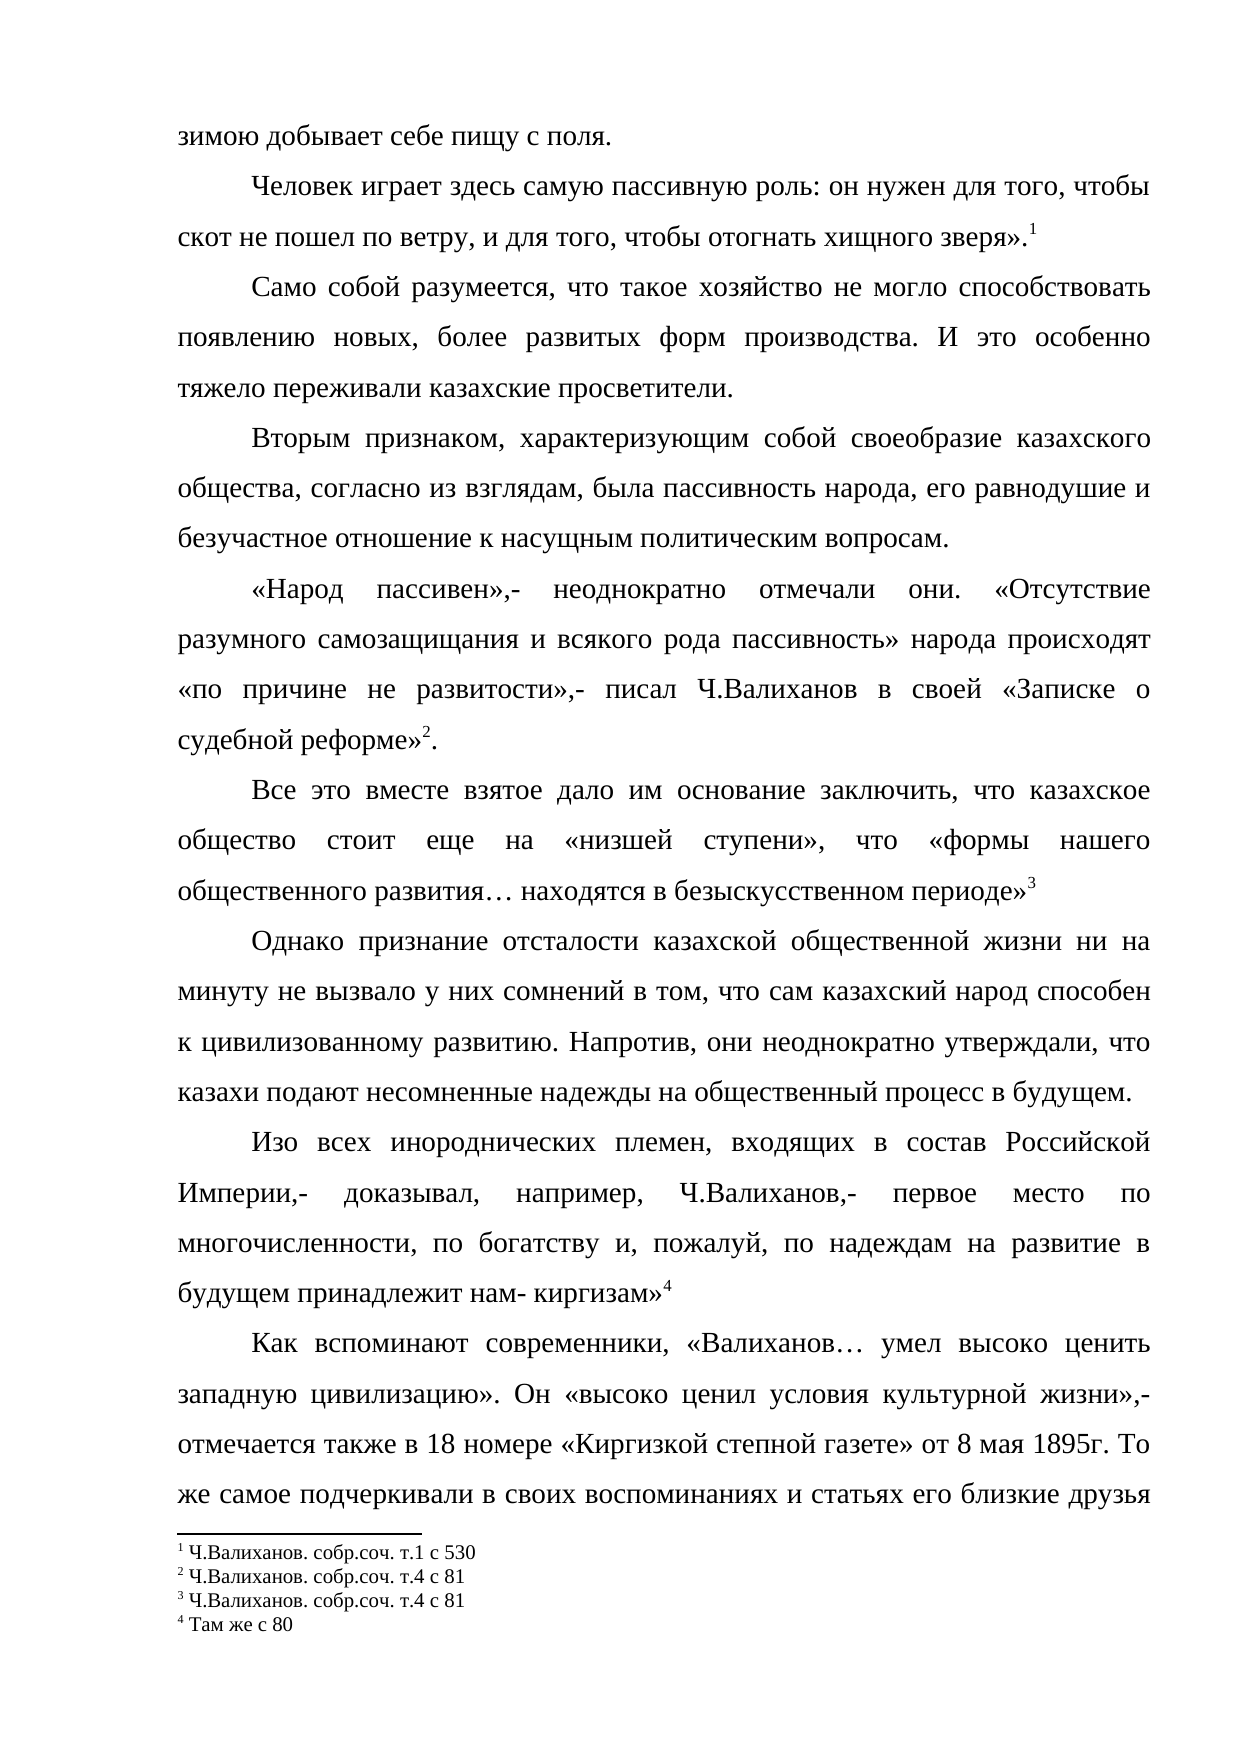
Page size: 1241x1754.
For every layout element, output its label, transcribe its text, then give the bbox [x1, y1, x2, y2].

text «Народ пассивен»,- неоднократно отмечали они. «Отсутствие разумного самозащищания и всякого рода пассивность» народа происходят «по причине не развитости»,- писал Ч.Валиханов в своей «Записке о судебной реформе». [177, 571, 1152, 755]
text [177, 118, 1152, 152]
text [177, 1326, 1152, 1510]
text Все это вместе взятое дало им основание заключить, что казахское общество стоит еще на «низшей ступени», что «формы нашего общественного развития… находятся в безыскусственном периоде» [177, 772, 1152, 906]
text Само собой разумеется, что такое хозяйство не могло способствовать появлению новых, более развитых форм производства. И это особенно тяжело переживали казахские просветители. [177, 269, 1152, 403]
text Вторым признаком, характеризующим собой своеобразие казахского общества, согласно из взглядам, была пассивность народа, его равнодушие и безучастное отношение к насущным политическим вопросам. [177, 420, 1152, 554]
text Изо всех инороднических племен, входящих в состав Российской Империи,- доказывал, например, Ч.Валиханов,- первое место по многочисленности, по богатству и, пожалуй, по надеждам на развитие в будущем принадлежит нам- киргизам» [177, 1124, 1152, 1309]
text Однако признание отсталости казахской общественной жизни ни на минуту не вызвало у них сомнений в том, что сам казахский народ способен к цивилизованному развитию. Напротив, они неоднократно утверждали, что казахи подают несомненные надежды на общественный процесс в будущем. [177, 923, 1152, 1108]
text Человек играет здесь самую пассивную роль: он нужен для того, чтобы скот не пошел по ветру, и для того, чтобы отогнать хищного зверя». [177, 168, 1152, 252]
